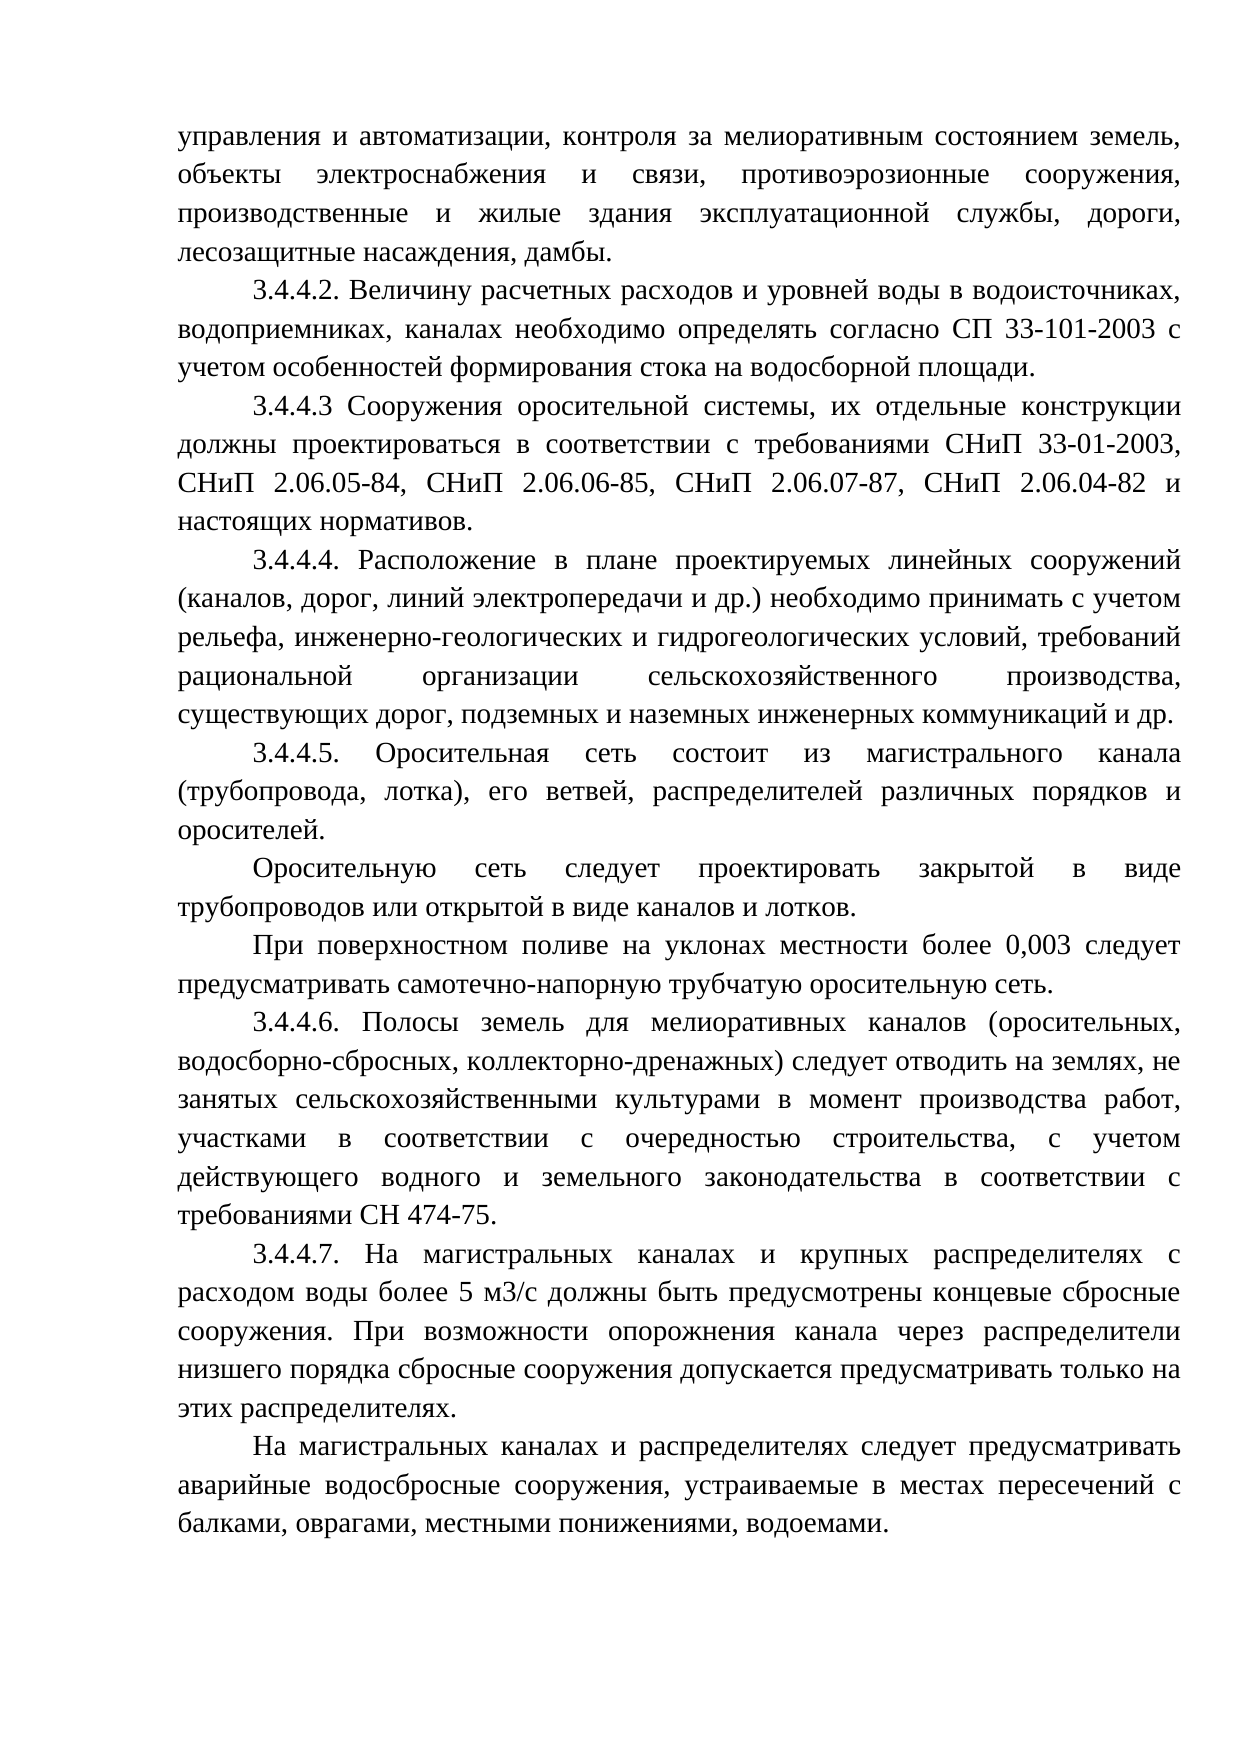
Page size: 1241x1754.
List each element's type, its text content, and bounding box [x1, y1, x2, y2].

text На магистральных каналах и распределителях следует предусматривать аварийные водосбросные сооружения, устраиваемые в местах пересечений с балками, оврагами, местными понижениями, водоемами. [177, 1428, 1182, 1539]
text Оросительную сеть следует проектировать закрытой в виде трубопроводов или открытой в виде каналов и лотков. [177, 850, 1182, 922]
text При поверхностном поливе на уклонах местности более 0,003 следует предусматривать самотечно-напорную трубчатую оросительную сеть. [177, 927, 1182, 999]
text 3.4.4.7. На магистральных каналах и крупных распределителях с расходом воды более 5 м3/с должны быть предусмотрены концевые сбросные сооружения. При возможности опорожнения канала через распределители низшего порядка сбросные сооружения допускается предусматривать только на этих распределителях. [177, 1236, 1182, 1423]
text 3.4.4.6. Полосы земель для мелиоративных каналов (оросительных, водосборно-сбросных, коллекторно-дренажных) следует отводить на землях, не занятых сельскохозяйственными культурами в момент производства работ, участками в соответствии с очередностью строительства, с учетом действующего водного и земельного законодательства в соответствии с требованиями СН 474-75. [177, 1004, 1182, 1231]
text 3.4.4.3 Сооружения оросительной системы, их отдельные конструкции должны проектироваться в соответствии с требованиями СНиП 33-01-2003, СНиП 2.06.05-84, СНиП 2.06.06-85, СНиП 2.06.07-87, СНиП 2.06.04-82 и настоящих нормативов. [177, 388, 1182, 537]
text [177, 118, 1182, 267]
text 3.4.4.4. Расположение в плане проектируемых линейных сооружений (каналов, дорог, линий электропередачи и др.) необходимо принимать с учетом рельефа, инженерно-геологических и гидрогеологических условий, требований рациональной организации сельскохозяйственного производства, существующих дорог, подземных и наземных инженерных коммуникаций и др. [177, 542, 1182, 730]
text 3.4.4.5. Оросительная сеть состоит из магистрального канала (трубопровода, лотка), его ветвей, распределителей различных порядков и оросителей. [177, 735, 1182, 845]
text 3.4.4.2. Величину расчетных расходов и уровней воды в водоисточниках, водоприемниках, каналах необходимо определять согласно СП 33-101-2003 с учетом особенностей формирования стока на водосборной площади. [177, 272, 1182, 383]
